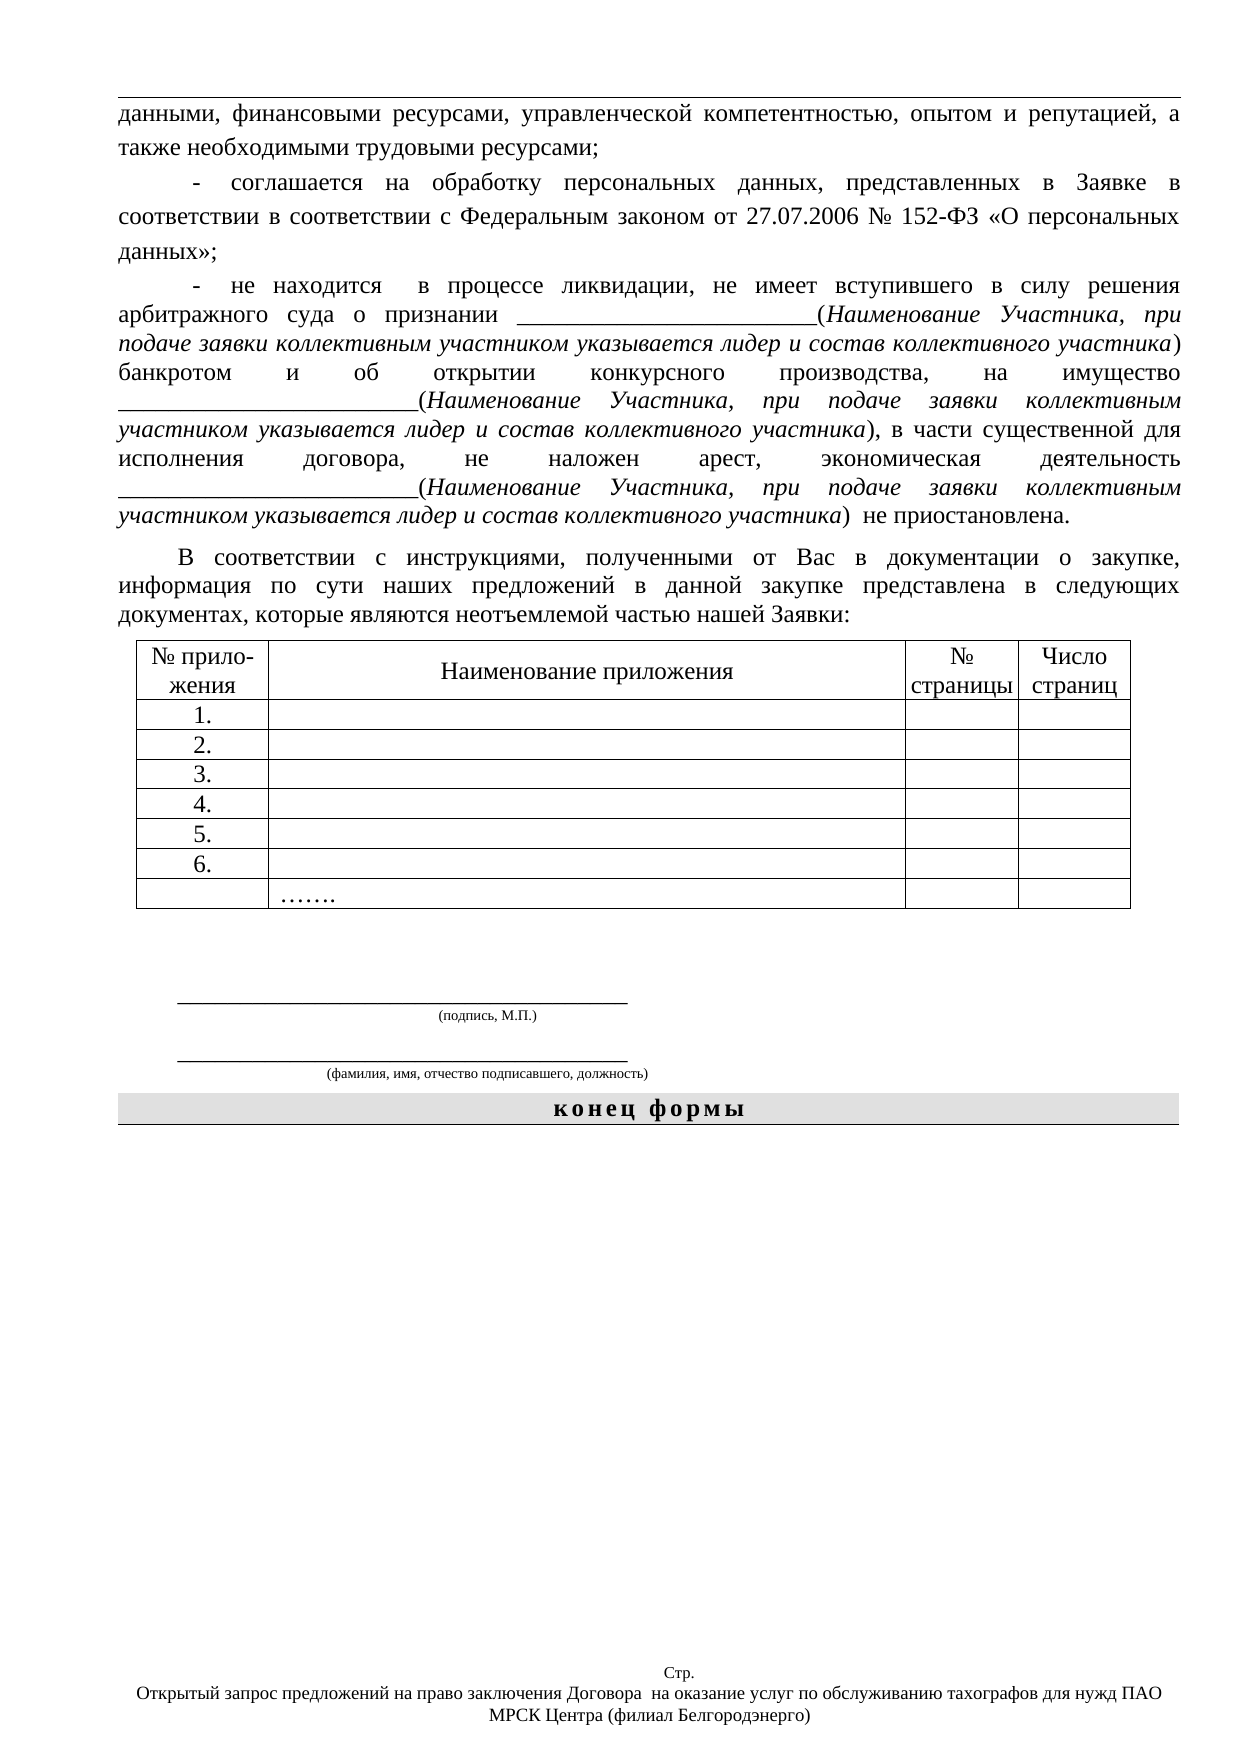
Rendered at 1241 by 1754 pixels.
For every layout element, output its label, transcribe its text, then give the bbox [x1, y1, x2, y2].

text конец формы [118, 1093, 1179, 1124]
table_cell [906, 760, 1018, 788]
list соглашается на обработку персональных данных, представленных в Заявке в соответствии в соответствии с Федеральным законом от 27.07.2006 № 152-ФЗ «О персональных данных»; [118, 167, 1181, 265]
table_cell [906, 789, 1018, 818]
table_header Наименование приложения [269, 641, 905, 699]
table_cell [137, 879, 268, 907]
text (фамилия, имя, отчество подписавшего, должность) [118, 1065, 797, 1093]
text (подпись, М.П.) [118, 1007, 797, 1036]
text ____________________________________ [118, 978, 1181, 1007]
table_cell [1019, 760, 1130, 788]
table_cell [906, 849, 1018, 878]
table_cell 6. [137, 849, 268, 878]
table_cell 2. [137, 730, 268, 758]
table_cell [1019, 849, 1130, 878]
table_header № страницы [906, 641, 1018, 699]
table_cell [269, 789, 905, 818]
table_cell [1019, 879, 1130, 907]
table_cell [1019, 819, 1130, 848]
table_cell [269, 849, 905, 878]
table_cell ……. [269, 879, 905, 907]
table_header № прило-жения [137, 641, 268, 699]
table_cell [1019, 700, 1130, 729]
table_cell [269, 730, 905, 758]
list не находится в процессе ликвидации, не имеет вступившего в силу решения арбитражного суда о признании ________________________(Наименование Участника, при подаче заявки коллективным участником указывается лидер и состав коллективного участника) банкротом и об открытии конкурсного производства, на имущество ________________________(Наименование Участника, при подаче заявки коллективным участником указывается лидер и состав коллективного участника), в части существенной для исполнения договора, не наложен арест, экономическая деятельность ________________________(Наименование Участника, при подаче заявки коллективным участником указывается лидер и состав коллективного участника) не приостановлена. [118, 270, 1181, 529]
table_cell [1019, 789, 1130, 818]
table_cell 4. [137, 789, 268, 818]
table_cell [269, 819, 905, 848]
table_cell [906, 819, 1018, 848]
table_cell [906, 700, 1018, 729]
table_cell 5. [137, 819, 268, 848]
text ____________________________________ [118, 1036, 1181, 1065]
table_cell 3. [137, 760, 268, 788]
table_cell [906, 879, 1018, 907]
table_cell [269, 700, 905, 729]
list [118, 98, 1181, 161]
table_header Число страниц [1019, 641, 1130, 699]
text В соответствии с инструкциями, полученными от Вас в документации о закупке, информация по сути наших предложений в данной закупке представлена в следующих документах, которые являются неотъемлемой частью нашей Заявки: [118, 542, 1181, 628]
table_cell 1. [137, 700, 268, 729]
table_cell [269, 760, 905, 788]
table_cell [1019, 730, 1130, 758]
table_cell [906, 730, 1018, 758]
